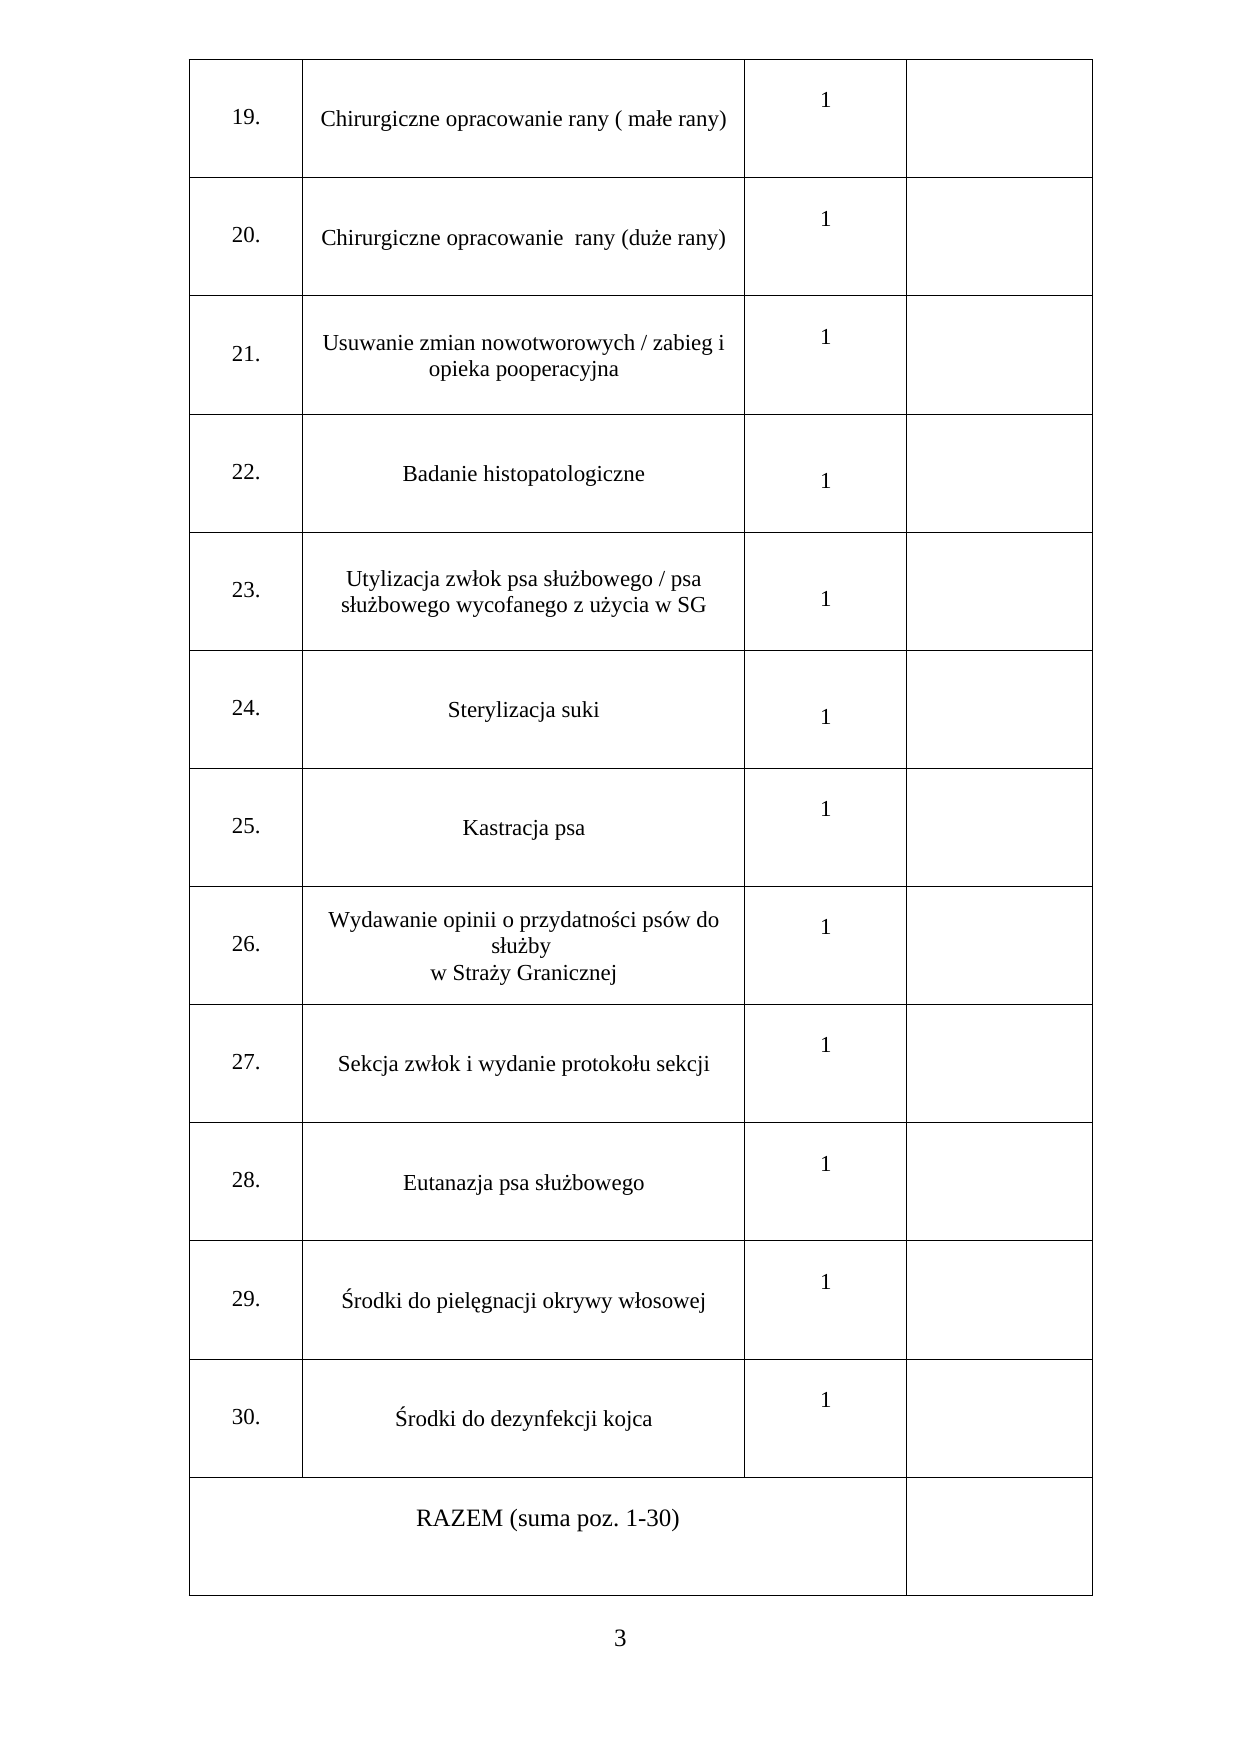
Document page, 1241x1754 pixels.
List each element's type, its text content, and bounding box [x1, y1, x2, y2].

table_cell 1 [745, 415, 906, 532]
table_cell [907, 178, 1092, 295]
table_cell 1 [745, 1241, 906, 1358]
table_cell [907, 1478, 1092, 1595]
table_cell 27. [190, 1005, 302, 1122]
table_cell Chirurgiczne opracowanie rany ( małe rany) [303, 60, 744, 177]
table_cell [907, 887, 1092, 1004]
table_cell 20. [190, 178, 302, 295]
table_cell 1 [745, 533, 906, 650]
table_cell [907, 533, 1092, 650]
table_cell 1 [745, 651, 906, 768]
table_cell Sterylizacja suki [303, 651, 744, 768]
table_cell [907, 1360, 1092, 1477]
table_cell 26. [190, 887, 302, 1004]
table_cell 1 [745, 1005, 906, 1122]
table_cell 21. [190, 296, 302, 413]
table_cell [907, 1005, 1092, 1122]
table_cell Usuwanie zmian nowotworowych / zabieg i opieka pooperacyjna [303, 296, 744, 413]
table_cell [907, 296, 1092, 413]
table_cell 22. [190, 415, 302, 532]
table_cell 29. [190, 1241, 302, 1358]
table_cell Środki do dezynfekcji kojca [303, 1360, 744, 1477]
table_cell 1 [745, 769, 906, 886]
table_cell 1 [745, 1123, 906, 1240]
table_cell Środki do pielęgnacji okrywy włosowej [303, 1241, 744, 1358]
table_cell 1 [745, 1360, 906, 1477]
table_cell RAZEM (suma poz. 1-30) [190, 1478, 906, 1595]
table_cell 1 [745, 887, 906, 1004]
table_cell 24. [190, 651, 302, 768]
table_cell [907, 769, 1092, 886]
table_cell 1 [745, 296, 906, 413]
table_cell Sekcja zwłok i wydanie protokołu sekcji [303, 1005, 744, 1122]
table_cell [907, 651, 1092, 768]
table_cell 28. [190, 1123, 302, 1240]
table_cell 30. [190, 1360, 302, 1477]
table_cell Badanie histopatologiczne [303, 415, 744, 532]
table_cell [907, 1241, 1092, 1358]
table_cell Chirurgiczne opracowanie rany (duże rany) [303, 178, 744, 295]
table_cell 25. [190, 769, 302, 886]
table_cell [907, 60, 1092, 177]
table_cell 23. [190, 533, 302, 650]
table_cell 1 [745, 178, 906, 295]
table_cell Utylizacja zwłok psa służbowego / psa służbowego wycofanego z użycia w SG [303, 533, 744, 650]
table_cell [907, 415, 1092, 532]
table_cell [907, 1123, 1092, 1240]
table_cell Wydawanie opinii o przydatności psów do służby w Straży Granicznej [303, 887, 744, 1004]
table_cell Kastracja psa [303, 769, 744, 886]
table_cell 19. [190, 60, 302, 177]
table_cell 1 [745, 60, 906, 177]
table_cell Eutanazja psa służbowego [303, 1123, 744, 1240]
